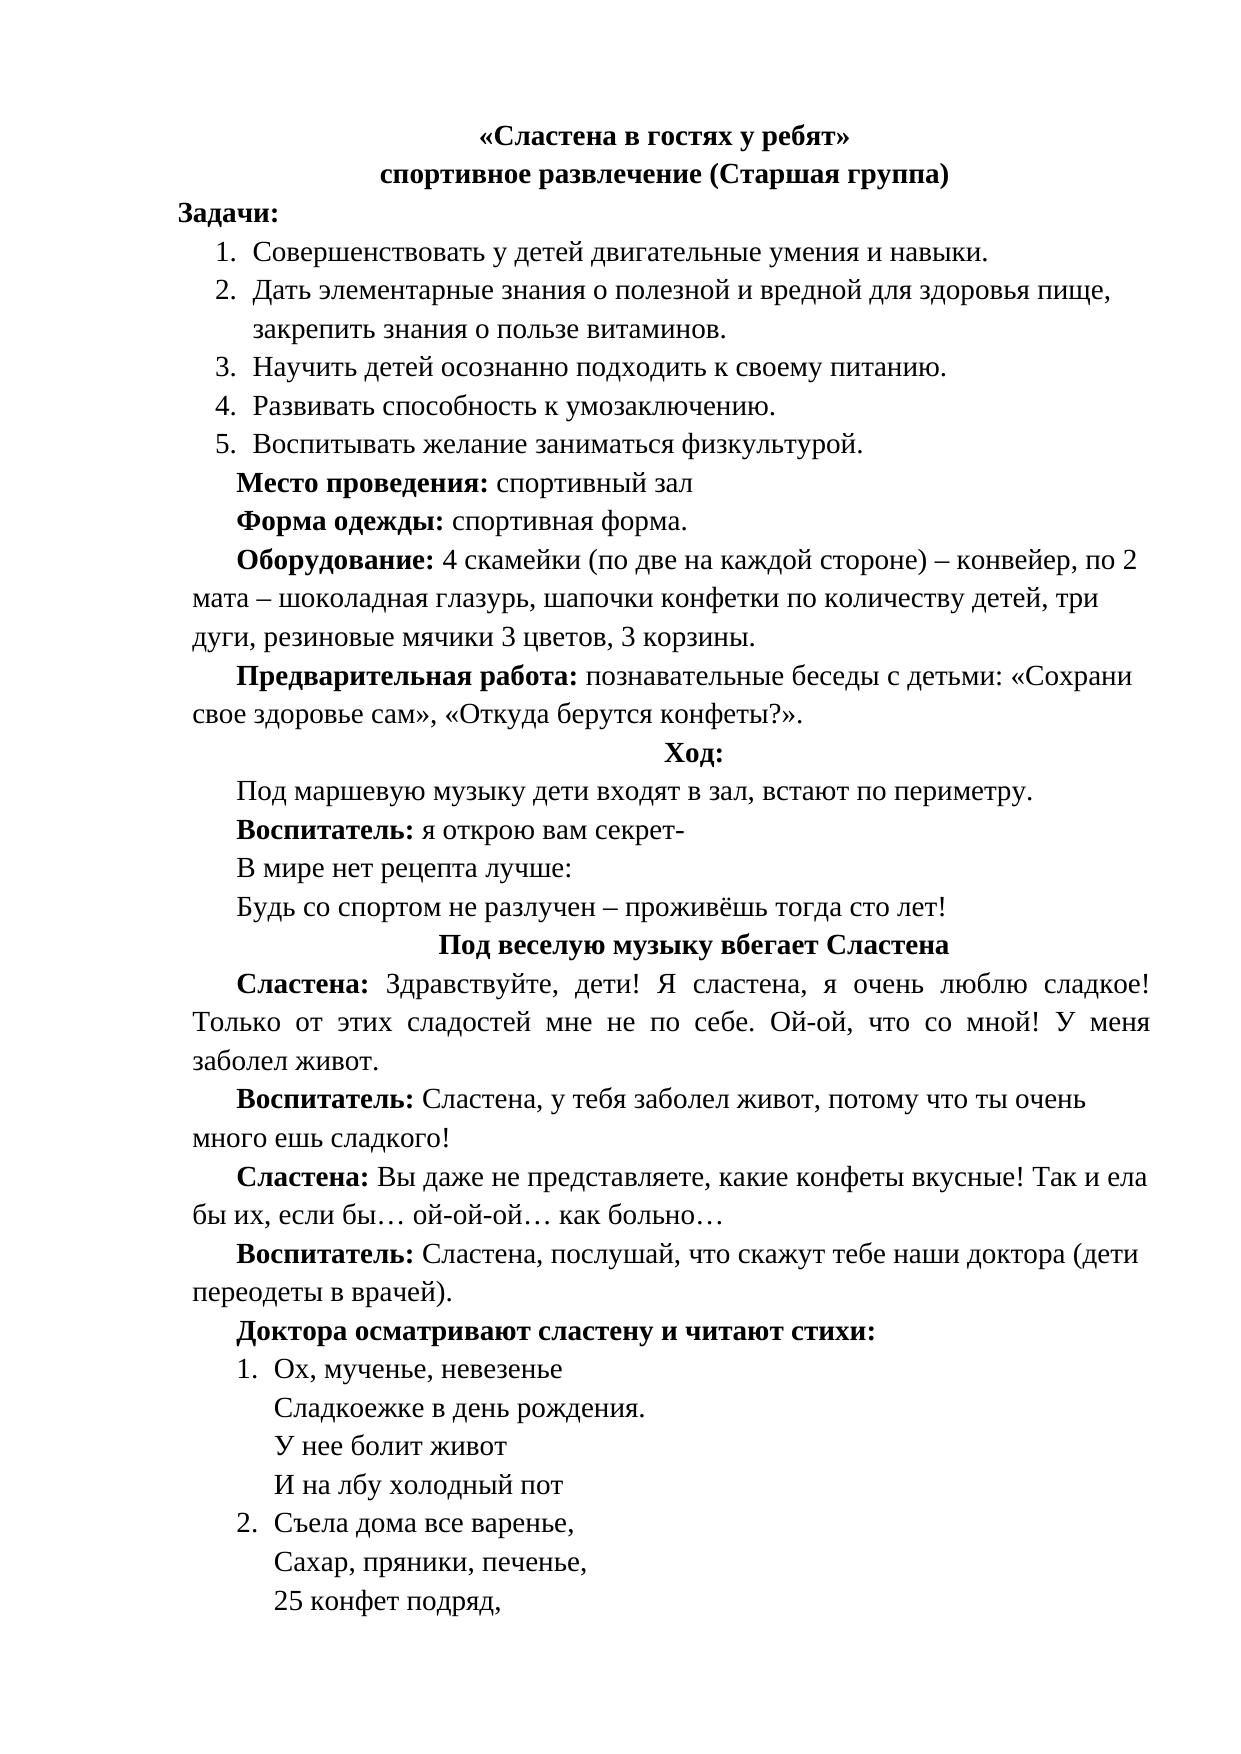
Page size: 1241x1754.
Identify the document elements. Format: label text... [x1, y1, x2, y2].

list Сластена: Здравствуйте, дети! Я сластена, я очень люблю сладкое! Только от этих сладостей мне не по себе. Ой-ой, что со мной! У меня заболел живот. [192, 966, 1152, 1077]
list Воспитатель: Сластена, у тебя заболел живот, потому что ты очень много ешь сладкого! [192, 1082, 1152, 1154]
list Ход: [192, 735, 1152, 768]
list Сахар, пряники, печенье, [274, 1544, 1152, 1578]
list Предварительная работа: познавательные беседы с детьми: «Сохрани свое здоровье сам», «Откуда берутся конфеты?». [192, 658, 1152, 730]
list Под маршевую музыку дети входят в зал, встают по периметру. [192, 773, 1152, 807]
list Воспитатель: Сластена, послушай, что скажут тебе наши доктора (дети переодеты в врачей). [192, 1236, 1152, 1308]
text спортивное развлечение (Старшая группа) [177, 157, 1152, 190]
list Воспитатель: я открою вам секрет- [192, 812, 1152, 845]
list Сладкоежке в день рождения. [274, 1390, 1152, 1423]
list У нее болит живот [274, 1428, 1152, 1462]
list В мире нет рецепта лучше: [192, 850, 1152, 884]
list Место проведения: спортивный зал [192, 465, 1152, 498]
list 25 конфет подряд, [274, 1583, 1152, 1616]
list И на лбу холодный пот [274, 1467, 1152, 1501]
list Развивать способность к умозаключению. [215, 388, 1152, 421]
list Форма одежды: спортивная форма. [192, 503, 1152, 537]
text «Сластена в гостях у ребят» [177, 118, 1152, 152]
list Научить детей осознанно подходить к своему питанию. [215, 349, 1152, 383]
list Совершенствовать у детей двигательные умения и навыки. [215, 234, 1152, 267]
list Дать элементарные знания о полезной и вредной для здоровья пище, закрепить знания о пользе витаминов. [215, 272, 1152, 344]
list Под веселую музыку вбегает Сластена [192, 927, 1152, 961]
text Задачи: [177, 195, 1152, 229]
list Воспитывать желание заниматься физкультурой. [215, 426, 1152, 460]
list Доктора осматривают сластену и читают стихи: [192, 1313, 1152, 1346]
list Съела дома все варенье, [236, 1506, 1152, 1539]
list Сластена: Вы даже не представляете, какие конфеты вкусные! Так и ела бы их, если бы… ой-ой-ой… как больно… [192, 1159, 1152, 1231]
list Ох, мученье, невезенье [236, 1351, 1152, 1385]
list Будь со спортом не разлучен – проживёшь тогда сто лет! [192, 889, 1152, 922]
list Оборудование: 4 скамейки (по две на каждой стороне) – конвейер, по 2 мата – шоколадная глазурь, шапочки конфетки по количеству детей, три дуги, резиновые мячики 3 цветов, 3 корзины. [192, 542, 1152, 653]
